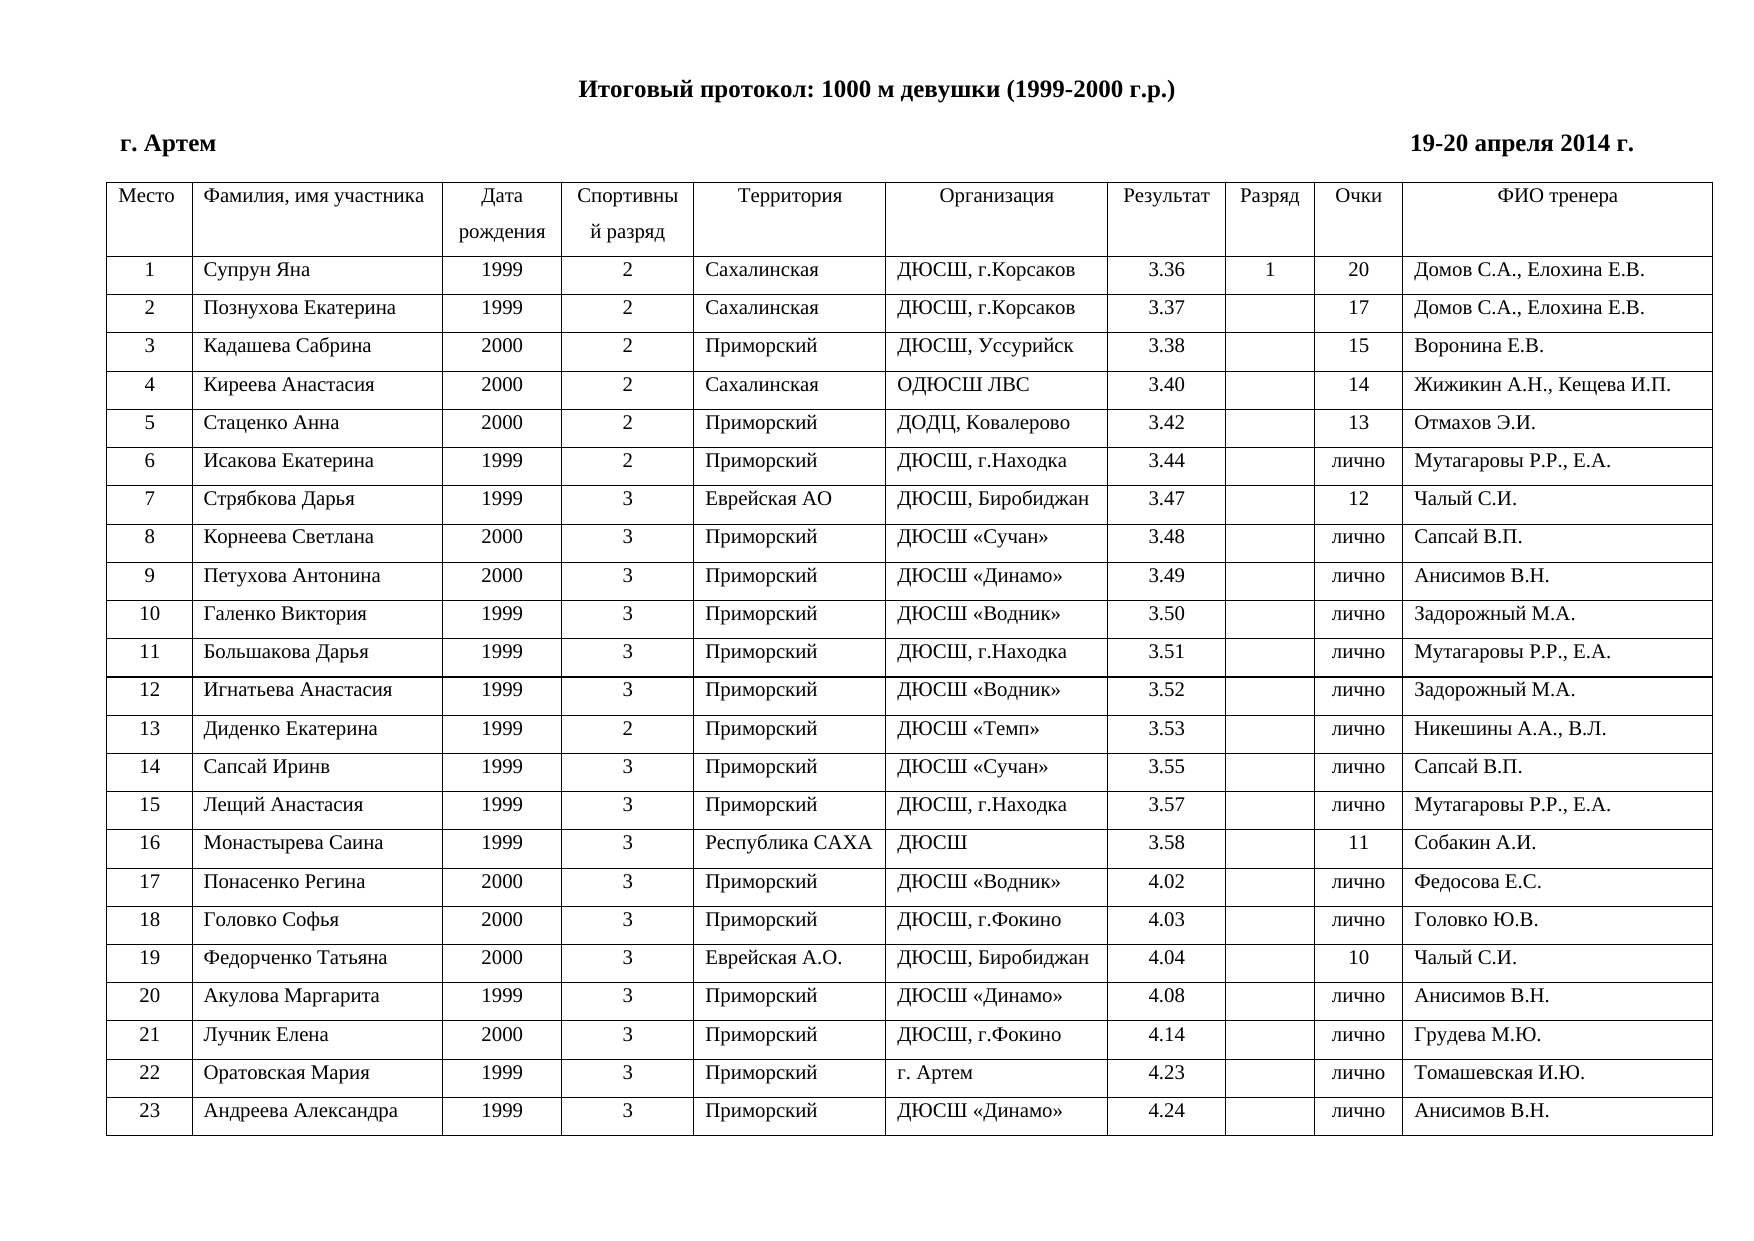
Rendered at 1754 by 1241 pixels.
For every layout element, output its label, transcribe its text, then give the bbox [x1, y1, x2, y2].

table_cell [1226, 678, 1314, 714]
table_cell ДЮСШ [886, 830, 1107, 867]
table_cell Сапсай В.П. [1403, 525, 1712, 562]
table_cell Сапсай В.П. [1403, 754, 1712, 791]
table_cell [1226, 295, 1314, 332]
table_cell Сахалинская [694, 372, 885, 409]
table_cell 2 [562, 372, 693, 409]
table_cell Диденко Екатерина [193, 716, 442, 753]
table_cell лично [1315, 601, 1402, 638]
table_cell 7 [107, 486, 192, 523]
table_cell 19 [107, 945, 192, 982]
table_cell Приморский [694, 448, 885, 485]
table_cell Жижикин А.Н., Кещева И.П. [1403, 372, 1712, 409]
table_cell Приморский [694, 1021, 885, 1059]
table_cell 2000 [443, 945, 561, 982]
table_cell 11 [1315, 830, 1402, 867]
table_cell 3 [107, 333, 192, 371]
table_cell [1226, 333, 1314, 371]
table_header Результат [1108, 183, 1225, 256]
table_cell Анисимов В.Н. [1403, 983, 1712, 1020]
table_cell ДЮСШ, г.Корсаков [886, 257, 1107, 294]
table_cell 9 [107, 563, 192, 600]
table_cell 17 [1315, 295, 1402, 332]
table_cell Приморский [694, 907, 885, 944]
table_cell 4.23 [1108, 1060, 1225, 1097]
table_cell ДЮСШ «Динамо» [886, 1098, 1107, 1135]
table_cell ДЮСШ «Сучан» [886, 754, 1107, 791]
table_cell ДЮСШ «Динамо» [886, 983, 1107, 1020]
table_cell 3.47 [1108, 486, 1225, 523]
table_cell 4 [107, 372, 192, 409]
table_cell 1999 [443, 1098, 561, 1135]
table_cell г. Артем [886, 1060, 1107, 1097]
table_cell 1999 [443, 754, 561, 791]
table_header Спортивный разряд [562, 183, 693, 256]
table_cell Андреева Александра [193, 1098, 442, 1135]
table_cell [1226, 869, 1314, 906]
table_cell Приморский [694, 410, 885, 447]
table_cell 1999 [443, 601, 561, 638]
table_header Очки [1315, 183, 1402, 256]
table_cell лично [1315, 525, 1402, 562]
table_cell Приморский [694, 333, 885, 371]
table_cell Стаценко Анна [193, 410, 442, 447]
table_cell ДЮСШ, г.Находка [886, 448, 1107, 485]
table_cell Домов С.А., Елохина Е.В. [1403, 257, 1712, 294]
table_cell Лучник Елена [193, 1021, 442, 1059]
table_cell 3 [562, 830, 693, 867]
table_cell Чалый С.И. [1403, 945, 1712, 982]
table_cell 4.03 [1108, 907, 1225, 944]
table_cell ДОДЦ, Ковалерово [886, 410, 1107, 447]
table_cell 3 [562, 869, 693, 906]
table_cell лично [1315, 639, 1402, 676]
table_cell Мутагаровы Р.Р., Е.А. [1403, 448, 1712, 485]
table_cell 2000 [443, 1021, 561, 1059]
table_cell лично [1315, 716, 1402, 753]
table_cell лично [1315, 792, 1402, 829]
table_cell Галенко Виктория [193, 601, 442, 638]
table_cell [1226, 983, 1314, 1020]
table_cell 13 [1315, 410, 1402, 447]
table_cell 14 [107, 754, 192, 791]
table_cell 2 [562, 448, 693, 485]
table_cell Приморский [694, 716, 885, 753]
table_cell лично [1315, 1098, 1402, 1135]
table_cell [1226, 830, 1314, 867]
table_cell лично [1315, 907, 1402, 944]
table_cell лично [1315, 1021, 1402, 1059]
table_cell 21 [107, 1021, 192, 1059]
table_cell Приморский [694, 1060, 885, 1097]
table_cell 13 [107, 716, 192, 753]
table_cell 10 [1315, 945, 1402, 982]
table_cell лично [1315, 1060, 1402, 1097]
table_cell Приморский [694, 983, 885, 1020]
table_cell [1226, 1098, 1314, 1135]
table_cell Киреева Анастасия [193, 372, 442, 409]
table_cell 12 [107, 678, 192, 714]
table_cell Приморский [694, 869, 885, 906]
table_header Территория [694, 183, 885, 256]
table_cell [1226, 754, 1314, 791]
table_cell ДЮСШ, Биробиджан [886, 486, 1107, 523]
table_cell 2000 [443, 410, 561, 447]
table_cell 3 [562, 945, 693, 982]
table_cell Приморский [694, 601, 885, 638]
table_cell 8 [107, 525, 192, 562]
table_cell лично [1315, 754, 1402, 791]
table_cell 3 [562, 486, 693, 523]
table_cell 4.08 [1108, 983, 1225, 1020]
table_cell 3.49 [1108, 563, 1225, 600]
table_cell 15 [1315, 333, 1402, 371]
table_cell ДЮСШ «Сучан» [886, 525, 1107, 562]
table_cell 3.44 [1108, 448, 1225, 485]
table_cell Задорожный М.А. [1403, 678, 1712, 714]
table_cell Большакова Дарья [193, 639, 442, 676]
table_cell 3.51 [1108, 639, 1225, 676]
table_cell Кадашева Сабрина [193, 333, 442, 371]
table_cell ДЮСШ, Биробиджан [886, 945, 1107, 982]
table_cell Сапсай Иринв [193, 754, 442, 791]
table_cell 3 [562, 678, 693, 714]
table_cell ДЮСШ «Динамо» [886, 563, 1107, 600]
table_cell Познухова Екатерина [193, 295, 442, 332]
table_cell лично [1315, 678, 1402, 714]
table_cell 1 [107, 257, 192, 294]
table_cell 3.42 [1108, 410, 1225, 447]
table_cell Приморский [694, 678, 885, 714]
table_cell ДЮСШ «Водник» [886, 678, 1107, 714]
table_cell 1999 [443, 983, 561, 1020]
table_cell лично [1315, 869, 1402, 906]
table_cell 3.50 [1108, 601, 1225, 638]
table_cell 2 [562, 410, 693, 447]
table_cell 3 [562, 601, 693, 638]
table_cell Лещий Анастасия [193, 792, 442, 829]
table_cell Воронина Е.В. [1403, 333, 1712, 371]
table_cell 3 [562, 983, 693, 1020]
table_cell Головко Софья [193, 907, 442, 944]
table_cell Домов С.А., Елохина Е.В. [1403, 295, 1712, 332]
table_cell Сахалинская [694, 257, 885, 294]
table_cell 3.55 [1108, 754, 1225, 791]
table_cell ДЮСШ, г.Фокино [886, 1021, 1107, 1059]
table_header Дата рождения [443, 183, 561, 256]
table_cell Приморский [694, 563, 885, 600]
table_cell 2000 [443, 869, 561, 906]
table_cell Федорченко Татьяна [193, 945, 442, 982]
table_cell 1999 [443, 295, 561, 332]
table_cell ДЮСШ, Уссурийск [886, 333, 1107, 371]
table_cell [1226, 716, 1314, 753]
table_cell 11 [107, 639, 192, 676]
table_cell [1226, 601, 1314, 638]
table_cell Приморский [694, 525, 885, 562]
table_header Место [107, 183, 192, 256]
table_cell ДЮСШ, г.Находка [886, 792, 1107, 829]
table_cell 20 [107, 983, 192, 1020]
table_cell ДЮСШ, г.Корсаков [886, 295, 1107, 332]
table_cell Понасенко Регина [193, 869, 442, 906]
table_cell 20 [1315, 257, 1402, 294]
table_cell 3 [562, 1021, 693, 1059]
table_cell Еврейская А.О. [694, 945, 885, 982]
table_header Фамилия, имя участника [193, 183, 442, 256]
table_cell 1999 [443, 792, 561, 829]
table_cell 1999 [443, 448, 561, 485]
table_cell Мутагаровы Р.Р., Е.А. [1403, 639, 1712, 676]
table_cell 2000 [443, 907, 561, 944]
table_cell 4.04 [1108, 945, 1225, 982]
table_cell 2000 [443, 333, 561, 371]
table_cell Приморский [694, 639, 885, 676]
table_cell лично [1315, 448, 1402, 485]
table_cell Анисимов В.Н. [1403, 563, 1712, 600]
table_cell 3 [562, 792, 693, 829]
table_cell [1226, 486, 1314, 523]
table_cell 5 [107, 410, 192, 447]
table_cell 16 [107, 830, 192, 867]
table_cell Монастырева Саина [193, 830, 442, 867]
table_cell Головко Ю.В. [1403, 907, 1712, 944]
table_cell 2000 [443, 563, 561, 600]
table_header Разряд [1226, 183, 1314, 256]
table_cell лично [1315, 563, 1402, 600]
table_cell Федосова Е.С. [1403, 869, 1712, 906]
table_cell Игнатьева Анастасия [193, 678, 442, 714]
table_cell Никешины А.А., В.Л. [1403, 716, 1712, 753]
table_cell 3.52 [1108, 678, 1225, 714]
table_cell 1999 [443, 678, 561, 714]
table_cell 3 [562, 563, 693, 600]
table_cell Петухова Антонина [193, 563, 442, 600]
table_cell 3 [562, 907, 693, 944]
table_cell 3.53 [1108, 716, 1225, 753]
table_cell 2000 [443, 372, 561, 409]
table_cell Республика САХА [694, 830, 885, 867]
table_cell 2000 [443, 525, 561, 562]
table_cell ДЮСШ «Темп» [886, 716, 1107, 753]
table_cell 14 [1315, 372, 1402, 409]
table_cell 15 [107, 792, 192, 829]
table_cell 6 [107, 448, 192, 485]
table_cell Акулова Маргарита [193, 983, 442, 1020]
table_cell Собакин А.И. [1403, 830, 1712, 867]
table_cell 1999 [443, 257, 561, 294]
table_cell 3.37 [1108, 295, 1225, 332]
table_cell Мутагаровы Р.Р., Е.А. [1403, 792, 1712, 829]
table_cell 2 [562, 295, 693, 332]
table_cell 2 [562, 716, 693, 753]
table_cell ДЮСШ «Водник» [886, 869, 1107, 906]
table_cell 12 [1315, 486, 1402, 523]
table_cell 2 [107, 295, 192, 332]
table_cell 2 [562, 257, 693, 294]
table_cell ДЮСШ «Водник» [886, 601, 1107, 638]
table_cell [1226, 907, 1314, 944]
table_cell 1999 [443, 830, 561, 867]
table_cell [1226, 563, 1314, 600]
table_cell Чалый С.И. [1403, 486, 1712, 523]
table_cell 1 [1226, 257, 1314, 294]
table_cell Приморский [694, 792, 885, 829]
table_cell 1999 [443, 639, 561, 676]
table_cell 3 [562, 754, 693, 791]
table_cell 3.57 [1108, 792, 1225, 829]
table_cell Стрябкова Дарья [193, 486, 442, 523]
table_cell ДЮСШ, г.Находка [886, 639, 1107, 676]
table_cell Грудева М.Ю. [1403, 1021, 1712, 1059]
table_header ФИО тренера [1403, 183, 1712, 256]
table_cell [1226, 792, 1314, 829]
table_cell 3.38 [1108, 333, 1225, 371]
table_cell Исакова Екатерина [193, 448, 442, 485]
table_cell 23 [107, 1098, 192, 1135]
table_cell [1226, 410, 1314, 447]
table_cell [1226, 448, 1314, 485]
table_cell [1226, 639, 1314, 676]
table_cell Супрун Яна [193, 257, 442, 294]
table_cell 1999 [443, 1060, 561, 1097]
table_cell [1226, 372, 1314, 409]
table_cell [1226, 945, 1314, 982]
table_cell лично [1315, 983, 1402, 1020]
table_cell ОДЮСШ ЛВС [886, 372, 1107, 409]
text г. Артем 19-20 апреля 2014 г. [118, 128, 1636, 156]
table_cell Приморский [694, 754, 885, 791]
table_cell [1226, 525, 1314, 562]
table_cell 10 [107, 601, 192, 638]
table_cell 3.40 [1108, 372, 1225, 409]
table_cell 1999 [443, 716, 561, 753]
table_cell 18 [107, 907, 192, 944]
table_cell 4.14 [1108, 1021, 1225, 1059]
text Итоговый протокол: 1000 м девушки (1999-2000 г.р.) [118, 74, 1636, 103]
table_cell Приморский [694, 1098, 885, 1135]
table_cell ДЮСШ, г.Фокино [886, 907, 1107, 944]
table_cell 3 [562, 525, 693, 562]
table_cell 17 [107, 869, 192, 906]
table_cell [1226, 1021, 1314, 1059]
table_header Организация [886, 183, 1107, 256]
table_cell 3 [562, 1060, 693, 1097]
table_cell Томашевская И.Ю. [1403, 1060, 1712, 1097]
table_cell Корнеева Светлана [193, 525, 442, 562]
table_cell 3.48 [1108, 525, 1225, 562]
table_cell 3 [562, 1098, 693, 1135]
table_cell 4.24 [1108, 1098, 1225, 1135]
table_cell Еврейская АО [694, 486, 885, 523]
table_cell 3.36 [1108, 257, 1225, 294]
table_cell Анисимов В.Н. [1403, 1098, 1712, 1135]
table_cell Оратовская Мария [193, 1060, 442, 1097]
table_cell 1999 [443, 486, 561, 523]
table_cell 2 [562, 333, 693, 371]
table_cell 3 [562, 639, 693, 676]
table_cell 3.58 [1108, 830, 1225, 867]
table_cell Отмахов Э.И. [1403, 410, 1712, 447]
table_cell Задорожный М.А. [1403, 601, 1712, 638]
table_cell Сахалинская [694, 295, 885, 332]
table_cell [1226, 1060, 1314, 1097]
table_cell 22 [107, 1060, 192, 1097]
table_cell 4.02 [1108, 869, 1225, 906]
